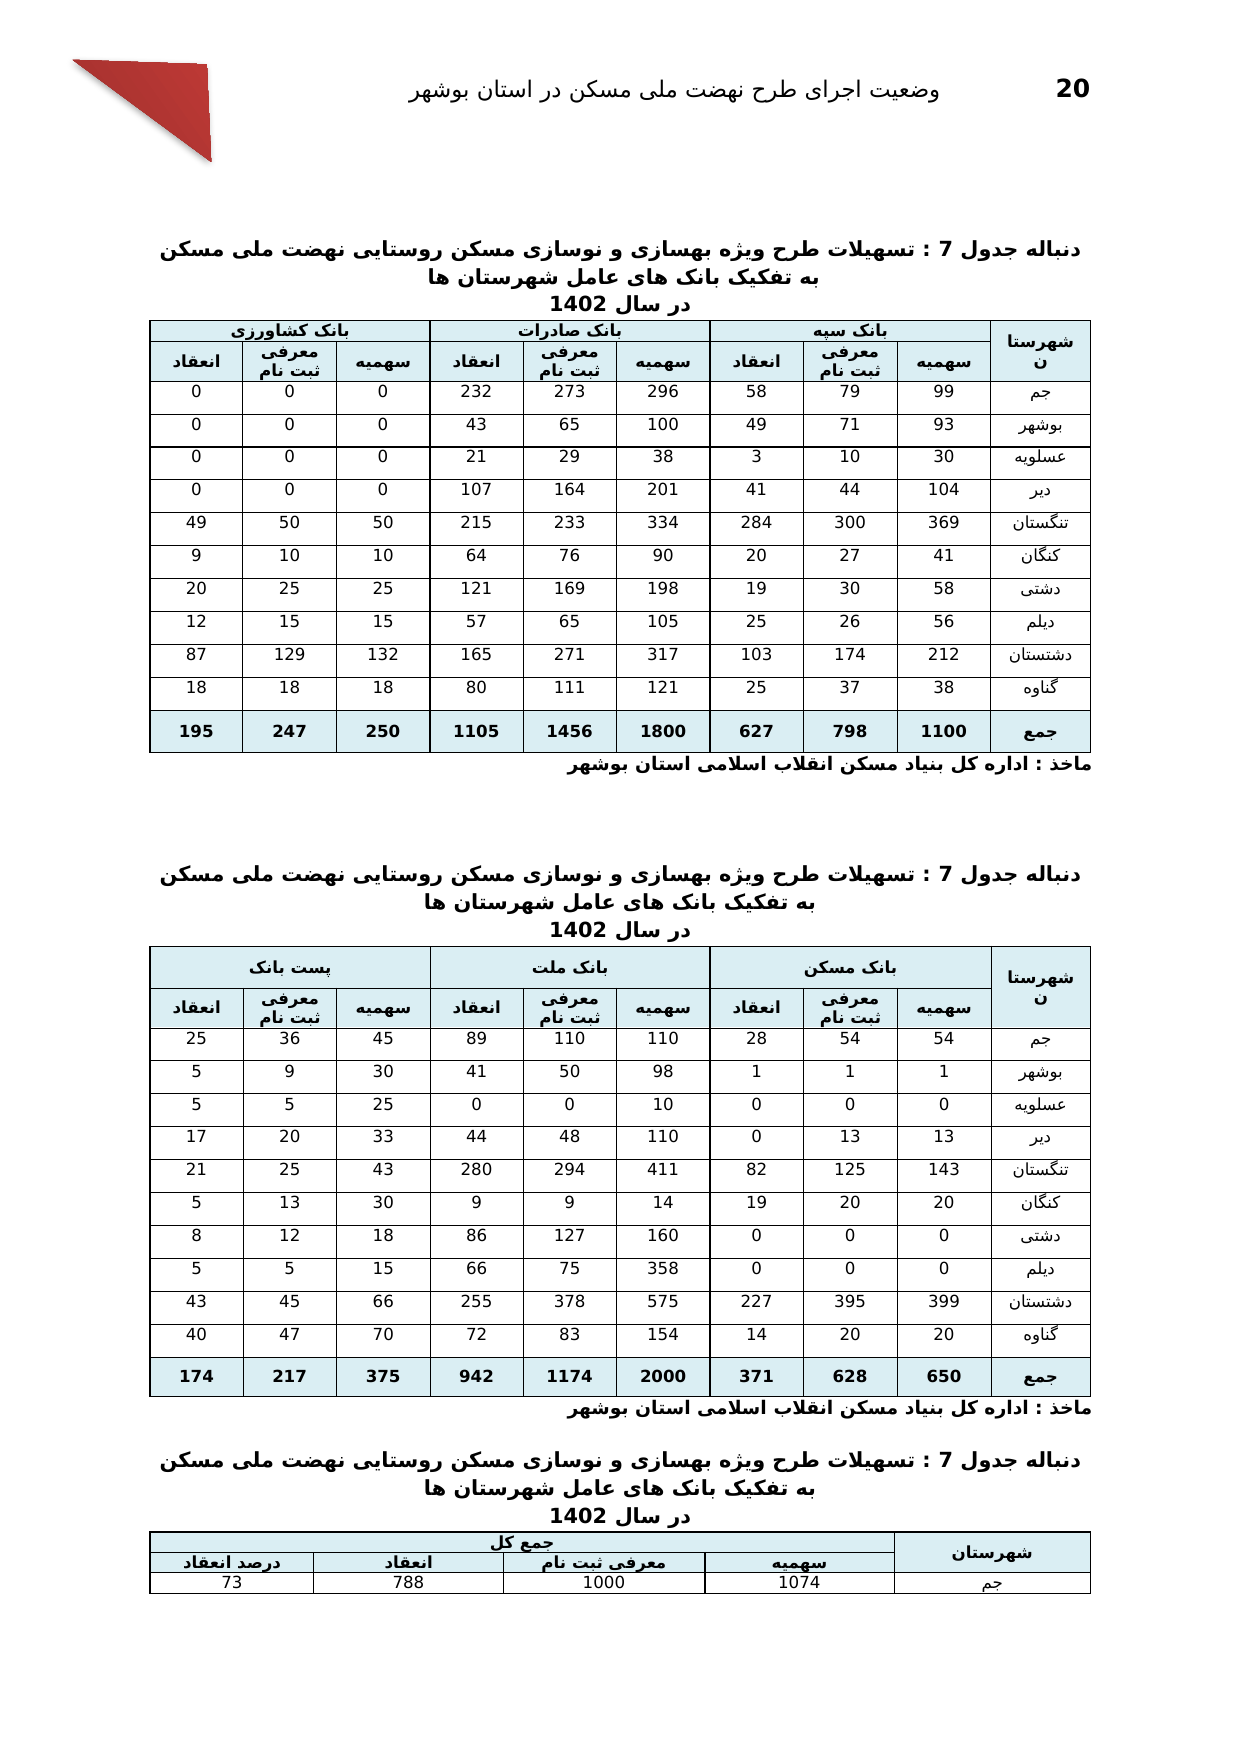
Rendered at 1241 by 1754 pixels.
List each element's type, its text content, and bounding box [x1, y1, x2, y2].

table_cell 942 [431, 1358, 523, 1396]
table_cell 198 [617, 579, 709, 611]
table_cell 25 [243, 579, 336, 611]
table_header بانک کشاورزی [151, 321, 429, 341]
table_cell 25 [711, 612, 803, 644]
table_cell 215 [431, 513, 523, 545]
table_cell 217 [244, 1358, 336, 1396]
table_cell 2000 [617, 1358, 709, 1396]
table_cell 1 [898, 1061, 991, 1093]
table_cell 378 [524, 1292, 616, 1324]
table_cell 54 [898, 1029, 991, 1060]
table_cell 233 [524, 513, 616, 545]
table_cell 14 [711, 1325, 803, 1357]
table_cell 284 [711, 513, 803, 545]
table_cell کنگان [991, 546, 1090, 578]
table_cell 334 [617, 513, 709, 545]
table_cell 0 [151, 480, 242, 512]
table_cell 0 [337, 480, 429, 512]
table_cell 21 [151, 1160, 243, 1192]
table_cell 164 [524, 480, 616, 512]
text در سال 1402 [150, 1504, 1090, 1528]
table_cell 294 [524, 1160, 616, 1192]
table_cell 50 [337, 513, 429, 545]
table_cell 43 [337, 1160, 430, 1192]
table_cell 5 [244, 1094, 336, 1126]
table_cell 13 [244, 1193, 336, 1225]
table_cell دیلم [991, 612, 1090, 644]
table_cell 227 [711, 1292, 803, 1324]
table_cell انعقاد [711, 989, 803, 1027]
table_cell 0 [337, 382, 429, 413]
table_cell 25 [151, 1029, 243, 1060]
table_cell 143 [898, 1160, 991, 1192]
table_cell 65 [524, 415, 616, 446]
table_cell 43 [431, 415, 523, 446]
table_cell 0 [804, 1226, 897, 1258]
table_cell 0 [804, 1094, 897, 1126]
table_cell 18 [243, 678, 336, 710]
table_cell 41 [711, 480, 803, 512]
table_cell گناوه [992, 1325, 1090, 1357]
table_cell انعقاد [431, 989, 523, 1027]
table_cell 48 [524, 1127, 616, 1159]
table_cell 0 [898, 1094, 991, 1126]
table_cell 54 [804, 1029, 897, 1060]
table_cell 5 [151, 1094, 243, 1126]
table_cell 10 [804, 448, 897, 479]
table_cell 36 [244, 1029, 336, 1060]
table_cell 300 [804, 513, 897, 545]
table_cell معرفی ثبت نام [524, 989, 616, 1027]
table_cell جم [991, 382, 1090, 413]
table_cell 38 [617, 448, 709, 479]
table_cell 0 [898, 1259, 991, 1291]
table_cell معرفی ثبت نام [243, 342, 336, 381]
table_cell 27 [804, 546, 897, 578]
table_cell 76 [524, 546, 616, 578]
table_cell معرفی ثبت نام [524, 342, 616, 381]
table_cell تنگستان [992, 1160, 1090, 1192]
table_header پست بانک [151, 947, 430, 988]
table_cell 650 [898, 1358, 991, 1396]
table_cell 29 [524, 448, 616, 479]
table_header بانک ملت [431, 947, 709, 988]
table_cell 13 [898, 1127, 991, 1159]
table_cell انعقاد [431, 342, 523, 381]
table_cell 50 [524, 1061, 616, 1093]
table_cell 0 [151, 448, 242, 479]
table_cell 0 [431, 1094, 523, 1126]
table_cell 58 [711, 382, 803, 413]
table_cell 9 [151, 546, 242, 578]
table_cell انعقاد [314, 1553, 503, 1572]
table_cell 20 [804, 1193, 897, 1225]
table_cell 110 [524, 1029, 616, 1060]
table_cell 174 [151, 1358, 243, 1396]
table_cell 111 [524, 678, 616, 710]
table_cell 132 [337, 645, 429, 677]
table_cell سهمیه [706, 1553, 894, 1572]
table_cell 21 [431, 448, 523, 479]
table_cell 41 [431, 1061, 523, 1093]
table_cell 375 [337, 1358, 430, 1396]
table_cell 0 [243, 415, 336, 446]
table_cell 72 [431, 1325, 523, 1357]
table_cell 98 [617, 1061, 709, 1093]
table_cell 25 [244, 1160, 336, 1192]
table_cell 38 [898, 678, 990, 710]
table_cell 0 [711, 1127, 803, 1159]
table_cell 154 [617, 1325, 709, 1357]
table_cell 12 [244, 1226, 336, 1258]
table_header شهرستان [895, 1533, 1090, 1572]
table_cell 195 [151, 711, 242, 752]
table_cell 0 [337, 415, 429, 446]
text در سال 1402 [150, 292, 1090, 317]
table_cell 18 [151, 678, 242, 710]
table_cell 30 [804, 579, 897, 611]
table_cell 70 [337, 1325, 430, 1357]
table_cell 5 [151, 1061, 243, 1093]
table_cell 247 [243, 711, 336, 752]
table_cell 250 [337, 711, 429, 752]
table_cell 160 [617, 1226, 709, 1258]
table_cell 3 [711, 448, 803, 479]
table_cell سهمیه [898, 342, 990, 381]
table_cell 1074 [706, 1573, 894, 1593]
table_cell 30 [898, 448, 990, 479]
table_cell 0 [804, 1259, 897, 1291]
table_cell 1 [804, 1061, 897, 1093]
table_cell 110 [617, 1127, 709, 1159]
table_cell 20 [804, 1325, 897, 1357]
table_cell 273 [524, 382, 616, 413]
text دنباله جدول 7 : تسهیلات طرح ویژه بهسازی و نوسازی مسکن روستایی نهضت ملی مسکن به تفکیک بانک های عامل شهرستان ها [150, 862, 1090, 914]
table_cell 169 [524, 579, 616, 611]
table_cell 30 [337, 1193, 430, 1225]
table_cell 0 [243, 382, 336, 413]
table_header بانک صادرات [431, 321, 709, 341]
table_cell 575 [617, 1292, 709, 1324]
table_cell 10 [337, 546, 429, 578]
table_cell 44 [804, 480, 897, 512]
table_cell 33 [337, 1127, 430, 1159]
table_cell 174 [804, 645, 897, 677]
table_cell 57 [431, 612, 523, 644]
table_cell انعقاد [711, 342, 803, 381]
table_cell 0 [243, 448, 336, 479]
table_cell 19 [711, 1193, 803, 1225]
table_cell 43 [151, 1292, 243, 1324]
table_cell 71 [804, 415, 897, 446]
table_cell بوشهر [991, 415, 1090, 446]
table_cell 66 [431, 1259, 523, 1291]
table_cell دشتی [992, 1226, 1090, 1258]
table_header شهرستان [991, 321, 1090, 381]
table_cell دیر [991, 480, 1090, 512]
table_cell 317 [617, 645, 709, 677]
table_cell 15 [243, 612, 336, 644]
table_cell 1456 [524, 711, 616, 752]
table_header بانک مسکن [711, 947, 991, 988]
table_cell 50 [243, 513, 336, 545]
table_cell 80 [431, 678, 523, 710]
table_cell 73 [151, 1573, 313, 1593]
table_cell 232 [431, 382, 523, 413]
table_cell 14 [617, 1193, 709, 1225]
text ماخذ : اداره کل بنیاد مسکن انقلاب اسلامی استان بوشهر [150, 1397, 1092, 1419]
table_cell معرفی ثبت نام [804, 342, 897, 381]
table_cell جم [895, 1573, 1090, 1593]
table_cell 0 [711, 1094, 803, 1126]
table_cell 121 [617, 678, 709, 710]
table_cell بوشهر [992, 1061, 1090, 1093]
table_cell تنگستان [991, 513, 1090, 545]
table_cell 47 [244, 1325, 336, 1357]
table_cell جمع [991, 711, 1090, 752]
table_cell 0 [243, 480, 336, 512]
table_cell 79 [804, 382, 897, 413]
table_cell 104 [898, 480, 990, 512]
table_cell سهمیه [617, 989, 709, 1027]
table_cell 82 [711, 1160, 803, 1192]
table_cell سهمیه [337, 989, 430, 1027]
table_cell 19 [711, 579, 803, 611]
table_cell 165 [431, 645, 523, 677]
table_cell 296 [617, 382, 709, 413]
table_cell 5 [244, 1259, 336, 1291]
table_cell 212 [898, 645, 990, 677]
table_cell 15 [337, 612, 429, 644]
table_cell 49 [151, 513, 242, 545]
table_cell 89 [431, 1029, 523, 1060]
table_cell 127 [524, 1226, 616, 1258]
table_cell 0 [151, 415, 242, 446]
table_cell 0 [151, 382, 242, 413]
table_cell سهمیه [898, 989, 991, 1027]
table_cell 9 [431, 1193, 523, 1225]
table_cell 0 [711, 1259, 803, 1291]
table_cell 18 [337, 678, 429, 710]
table_cell 129 [243, 645, 336, 677]
table_cell 45 [337, 1029, 430, 1060]
table_cell 26 [804, 612, 897, 644]
table_cell 627 [711, 711, 803, 752]
text دنباله جدول 7 : تسهیلات طرح ویژه بهسازی و نوسازی مسکن روستایی نهضت ملی مسکن به تفکیک بانک های عامل شهرستان ها [150, 237, 1090, 289]
table_cell سهمیه [337, 342, 429, 381]
table_cell عسلویه [991, 448, 1090, 479]
table_cell 20 [711, 546, 803, 578]
table_cell دیر [992, 1127, 1090, 1159]
table_cell 369 [898, 513, 990, 545]
table_cell 1174 [524, 1358, 616, 1396]
table_cell 371 [711, 1358, 803, 1396]
table_cell 5 [151, 1259, 243, 1291]
table_cell 58 [898, 579, 990, 611]
table_cell 12 [151, 612, 242, 644]
table_cell 28 [711, 1029, 803, 1060]
table_cell 65 [524, 612, 616, 644]
table_cell 99 [898, 382, 990, 413]
table_cell 255 [431, 1292, 523, 1324]
table_cell 395 [804, 1292, 897, 1324]
table_header شهرستان [992, 947, 1090, 1027]
table_cell 100 [617, 415, 709, 446]
table_cell 10 [243, 546, 336, 578]
table_cell 20 [898, 1193, 991, 1225]
table_cell 13 [804, 1127, 897, 1159]
table_cell جمع [992, 1358, 1090, 1396]
table_cell 93 [898, 415, 990, 446]
table_cell 8 [151, 1226, 243, 1258]
table_cell 25 [337, 1094, 430, 1126]
table_cell 20 [898, 1325, 991, 1357]
table_cell 41 [898, 546, 990, 578]
table_cell دیلم [992, 1259, 1090, 1291]
table_cell 628 [804, 1358, 897, 1396]
table_cell 103 [711, 645, 803, 677]
table_cell 49 [711, 415, 803, 446]
table_cell جم [992, 1029, 1090, 1060]
table_cell 25 [711, 678, 803, 710]
table_cell سهمیه [617, 342, 709, 381]
table_cell 20 [151, 579, 242, 611]
table_cell 0 [898, 1226, 991, 1258]
table_cell 1 [711, 1061, 803, 1093]
table_cell 798 [804, 711, 897, 752]
table_cell 45 [244, 1292, 336, 1324]
table_cell 87 [151, 645, 242, 677]
text دنباله جدول 7 : تسهیلات طرح ویژه بهسازی و نوسازی مسکن روستایی نهضت ملی مسکن به تفکیک بانک های عامل شهرستان ها [150, 1448, 1090, 1500]
table_cell دشتستان [992, 1292, 1090, 1324]
table_cell 90 [617, 546, 709, 578]
table_cell دشتی [991, 579, 1090, 611]
table_header جمع کل [151, 1533, 894, 1552]
table_cell 5 [151, 1193, 243, 1225]
table_cell کنگان [992, 1193, 1090, 1225]
table_cell 788 [314, 1573, 503, 1593]
table_cell 121 [431, 579, 523, 611]
table_cell عسلویه [992, 1094, 1090, 1126]
table_cell 9 [524, 1193, 616, 1225]
table_cell معرفی ثبت نام [504, 1553, 704, 1572]
table_cell دشتستان [991, 645, 1090, 677]
table_cell 125 [804, 1160, 897, 1192]
table_cell 1100 [898, 711, 990, 752]
table_cell 271 [524, 645, 616, 677]
table_cell 107 [431, 480, 523, 512]
table_cell 25 [337, 579, 429, 611]
table_cell 64 [431, 546, 523, 578]
text در سال 1402 [150, 918, 1090, 942]
table_cell 66 [337, 1292, 430, 1324]
table_cell انعقاد [151, 989, 243, 1027]
table_cell 15 [337, 1259, 430, 1291]
table_cell معرفی ثبت نام [804, 989, 897, 1027]
table_cell 10 [617, 1094, 709, 1126]
table_cell 411 [617, 1160, 709, 1192]
table_cell 56 [898, 612, 990, 644]
text ماخذ : اداره کل بنیاد مسکن انقلاب اسلامی استان بوشهر [150, 753, 1092, 775]
table_cell انعقاد [151, 342, 242, 381]
table_cell 399 [898, 1292, 991, 1324]
table_cell معرفی ثبت نام [244, 989, 336, 1027]
table_cell 9 [244, 1061, 336, 1093]
table_cell 86 [431, 1226, 523, 1258]
table_cell 0 [337, 448, 429, 479]
table_cell 1000 [504, 1573, 704, 1593]
table_cell 17 [151, 1127, 243, 1159]
table_cell 0 [711, 1226, 803, 1258]
table_cell 40 [151, 1325, 243, 1357]
table_cell 44 [431, 1127, 523, 1159]
table_cell 1105 [431, 711, 523, 752]
table_cell 110 [617, 1029, 709, 1060]
table_cell 83 [524, 1325, 616, 1357]
table_cell 358 [617, 1259, 709, 1291]
table_cell 75 [524, 1259, 616, 1291]
table_header بانک سپه [711, 321, 990, 341]
table_cell 105 [617, 612, 709, 644]
table_cell 201 [617, 480, 709, 512]
table_cell 1800 [617, 711, 709, 752]
table_cell درصد انعقاد [151, 1553, 313, 1572]
table_cell 30 [337, 1061, 430, 1093]
table_cell 18 [337, 1226, 430, 1258]
table_cell 37 [804, 678, 897, 710]
table_cell 0 [524, 1094, 616, 1126]
table_cell 20 [244, 1127, 336, 1159]
table_cell گناوه [991, 678, 1090, 710]
table_cell 280 [431, 1160, 523, 1192]
